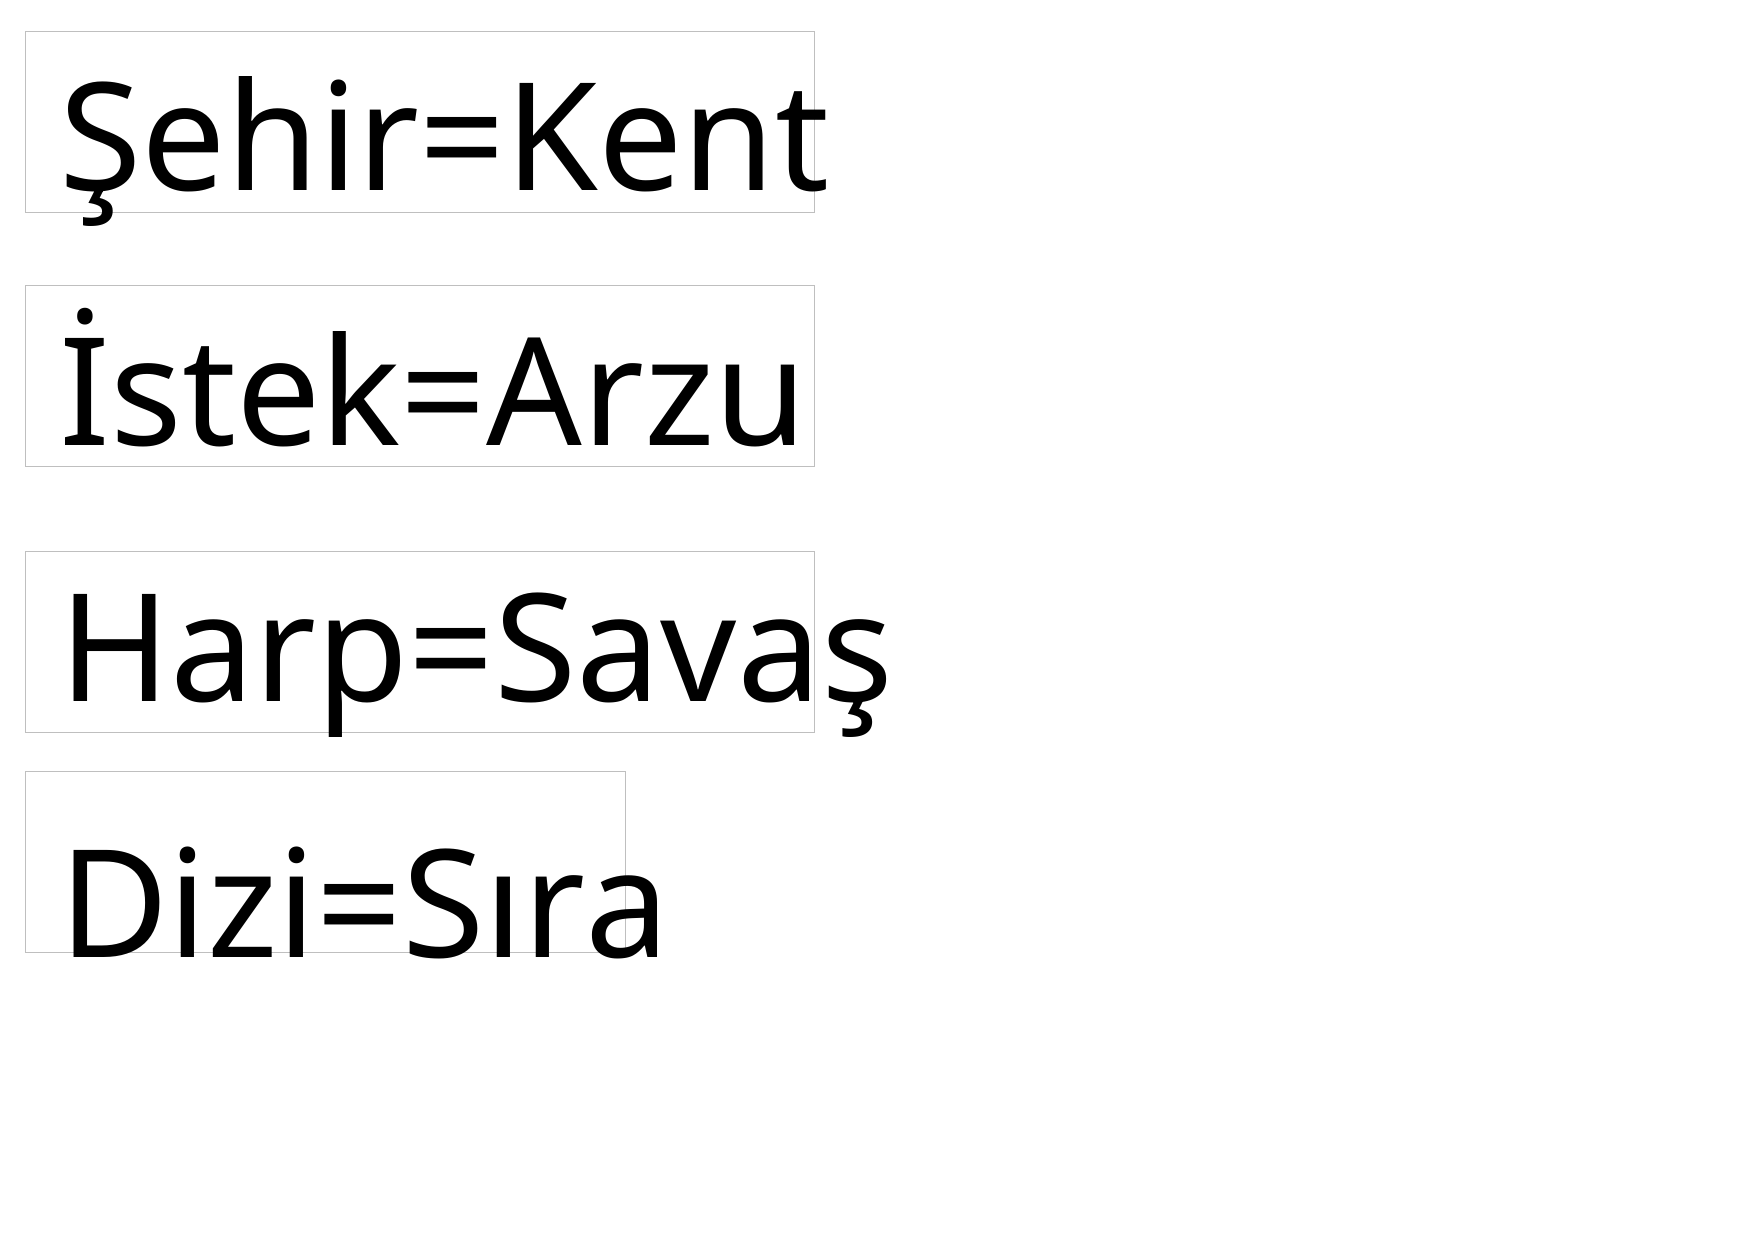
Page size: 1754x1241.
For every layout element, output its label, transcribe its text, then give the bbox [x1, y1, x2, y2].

text Harp=Savaş [59, 541, 1695, 745]
text İstek=Arzu [59, 285, 1695, 489]
text Dizi=Sıra [59, 797, 1695, 1001]
text Şehir=Kent [59, 29, 1695, 234]
